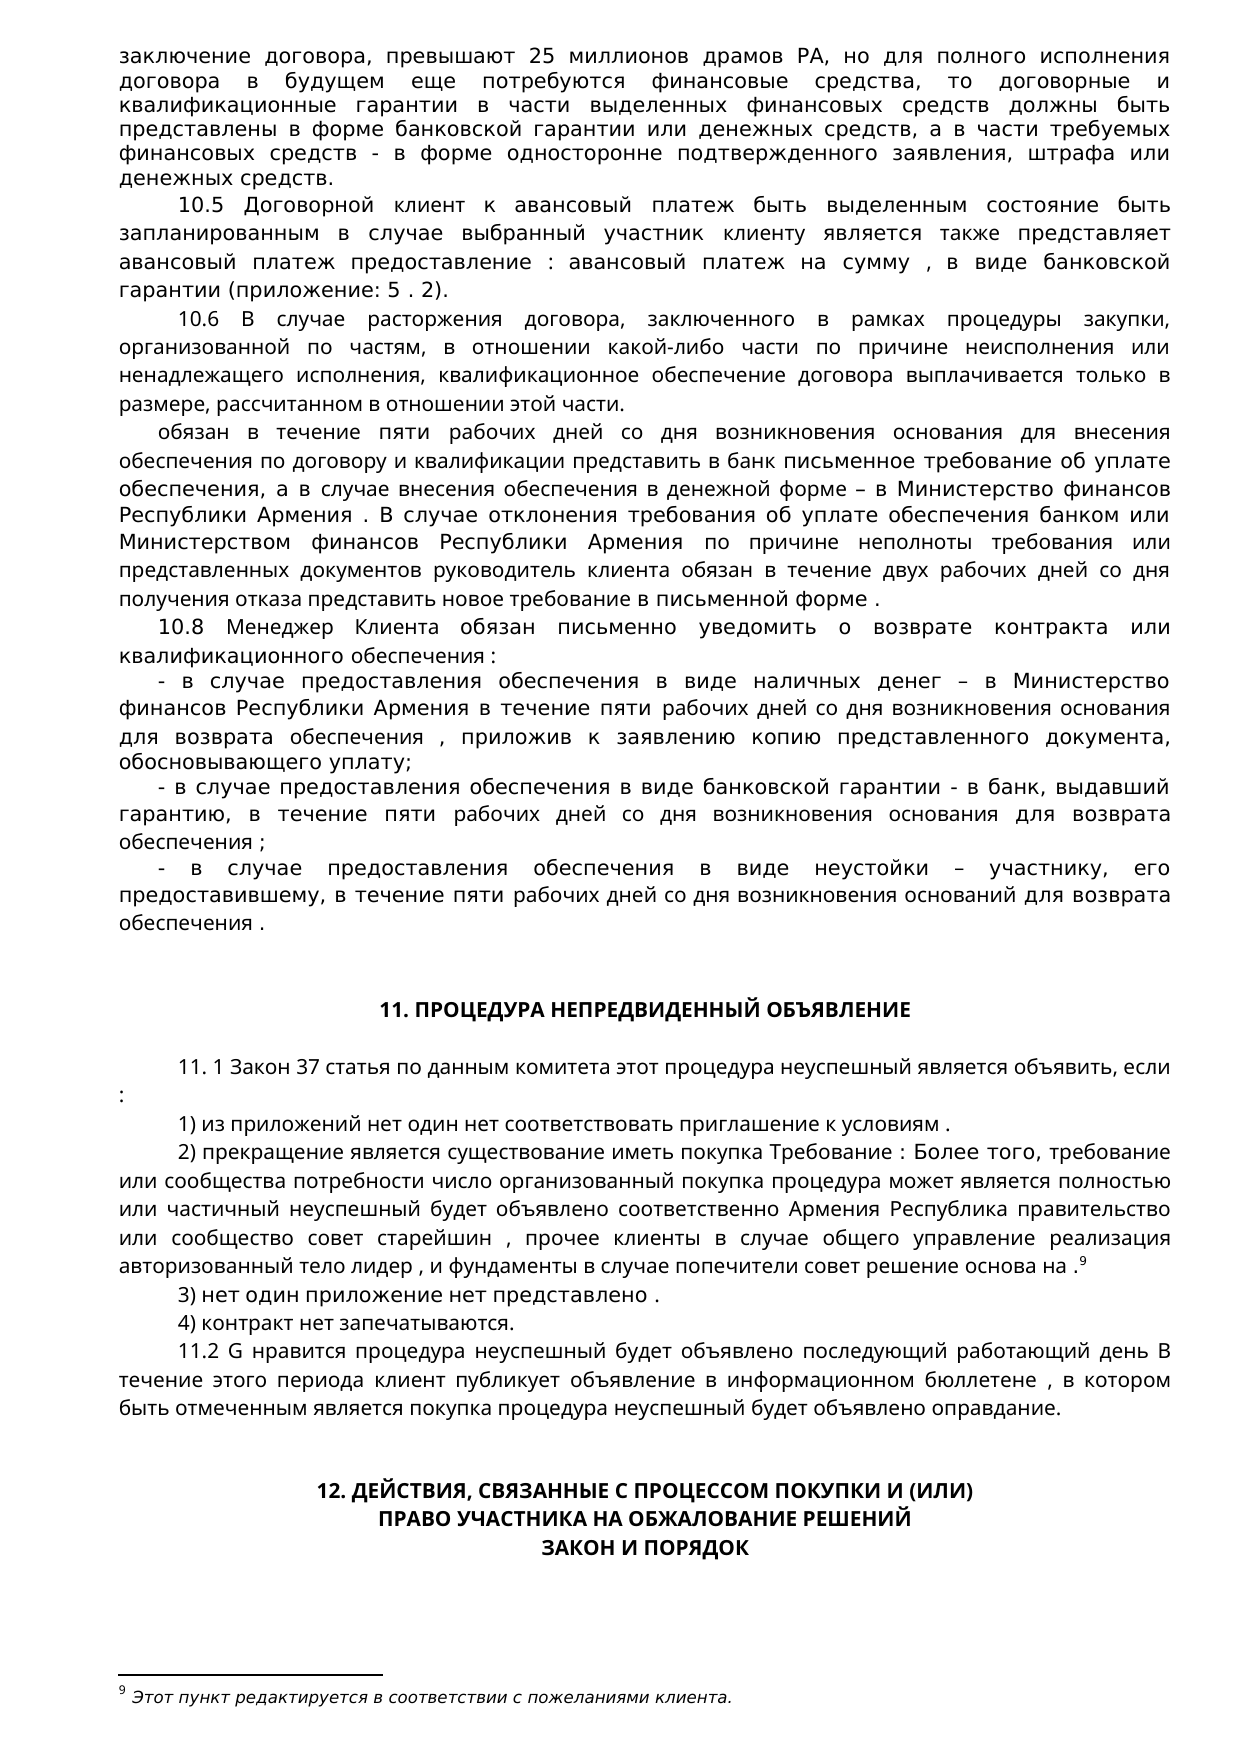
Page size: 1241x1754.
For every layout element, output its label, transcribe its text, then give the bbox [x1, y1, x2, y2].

text 4) контракт нет запечатываются. [118, 1308, 1171, 1337]
text 11.2 G нравится процедура неуспешный будет объявлено последующий работающий день В течение этого периода клиент публикует объявление в информационном бюллетене , в котором быть отмеченным является покупка процедура неуспешный будет объявлено оправдание. [118, 1337, 1171, 1422]
text 3) нет один приложение нет представлено . [118, 1280, 1171, 1308]
text 1) из приложений нет один нет соответствовать приглашение к условиям . [118, 1109, 1171, 1137]
text 2) прекращение является существование иметь покупка Требование : Более того, требование или сообщества потребности число организованный покупка процедура может является полностью или частичный неуспешный будет объявлено соответственно Армения Республика правительство или сообщество совет старейшин , прочее клиенты в случае общего управление реализация авторизованный тело лидер , и фундаменты в случае попечители совет решение основа на . [118, 1137, 1171, 1280]
text 10.8 Менеджер Клиента обязан письменно уведомить о возврате контракта или квалификационного обеспечения : [118, 612, 1171, 669]
text 10.5 Договорной клиент к авансовый платеж быть выделенным состояние быть запланированным в случае выбранный участник клиенту​ является также представляет авансовый платеж предоставление : авансовый платеж на сумму , в виде банковской гарантии (приложение: 5 ․ 2). [118, 190, 1171, 304]
text 12. ДЕЙСТВИЯ, СВЯЗАННЫЕ С ПРОЦЕССОМ ПОКУПКИ И (ИЛИ) [118, 1476, 1171, 1504]
text 10.6 В случае расторжения договора, заключенного в рамках процедуры закупки, организованной по частям, в отношении какой-либо части по причине неисполнения или ненадлежащего исполнения, квалификационное обеспечение договора выплачивается только в размере, рассчитанном в отношении этой части. [118, 304, 1171, 417]
text ПРАВО УЧАСТНИКА НА ОБЖАЛОВАНИЕ РЕШЕНИЙ [118, 1504, 1171, 1533]
text - в случае предоставления обеспечения в виде неустойки – участнику, его предоставившему, в течение пяти рабочих дней со дня возникновения оснований для возврата обеспечения . [118, 856, 1171, 937]
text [118, 44, 1171, 190]
text 11. 1 Закон 37 статья по данным комитета этот процедура неуспешный является объявить, если : [118, 1052, 1171, 1109]
text обязан в течение пяти рабочих дней со дня возникновения основания для внесения обеспечения по договору и квалификации представить в банк письменное требование об уплате обеспечения, а в случае внесения обеспечения в денежной форме – в Министерство финансов Республики Армения . В случае отклонения требования об уплате обеспечения банком или Министерством финансов Республики Армения по причине неполноты требования или представленных документов руководитель клиента обязан в течение двух рабочих дней со дня получения отказа представить новое требование в письменной форме . [118, 417, 1171, 612]
text - в случае предоставления обеспечения в виде наличных денег – в Министерство финансов Республики Армения в течение пяти рабочих дней со дня возникновения основания для возврата обеспечения , приложив к заявлению копию представленного документа, обосновывающего уплату; [118, 669, 1171, 775]
text ЗАКОН И ПОРЯДОК [118, 1533, 1171, 1561]
text 11. ПРОЦЕДУРА НЕПРЕДВИДЕННЫЙ ОБЪЯВЛЕНИЕ [118, 995, 1171, 1024]
text - в случае предоставления обеспечения в виде банковской гарантии - в банк, выдавший гарантию, в течение пяти рабочих дней со дня возникновения основания для возврата обеспечения ; [118, 775, 1171, 856]
